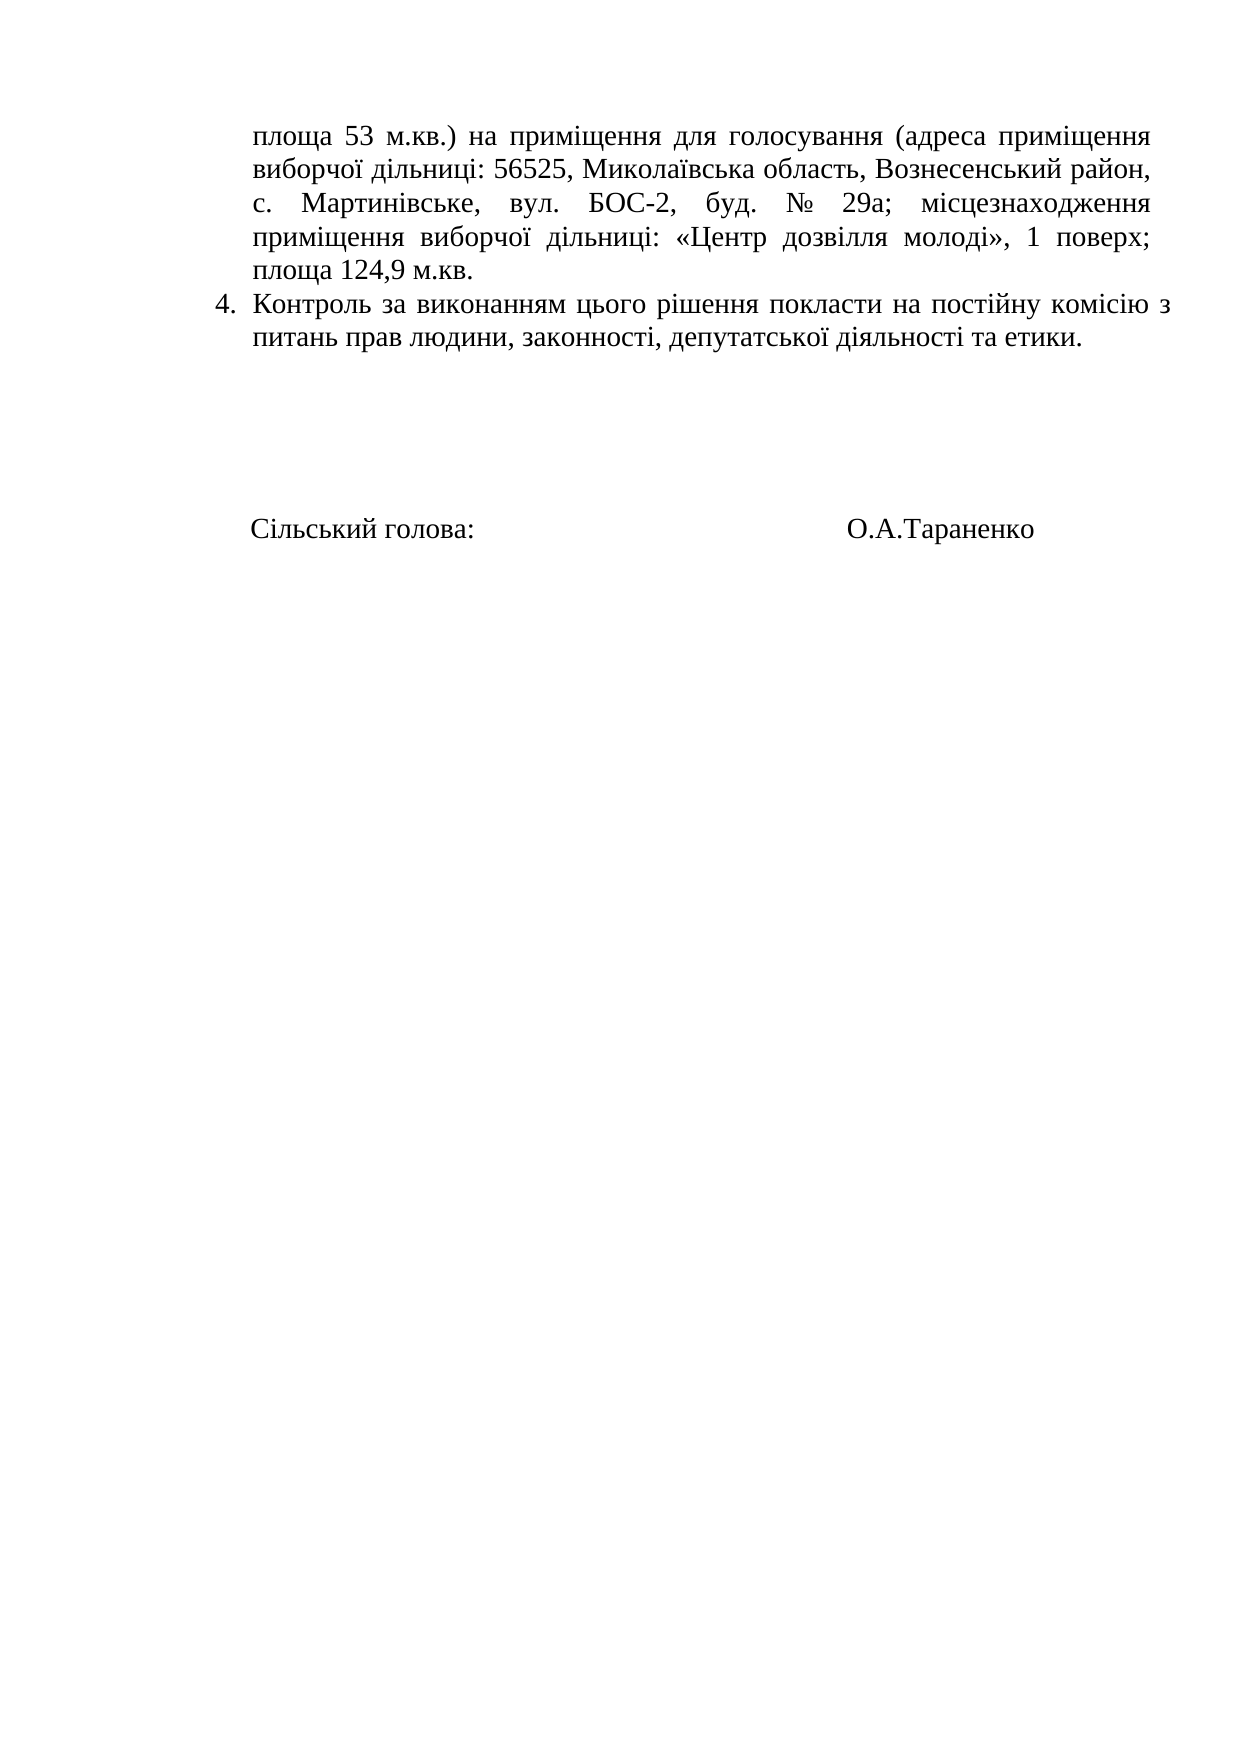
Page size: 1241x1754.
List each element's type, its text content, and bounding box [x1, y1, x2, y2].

text Сільський голова: О.А.Тараненко [177, 511, 1172, 545]
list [215, 118, 1152, 286]
list Контроль за виконанням цього рішення покласти на постійну комісію з питань прав людини, законності, депутатської діяльності та етики. [215, 286, 1172, 353]
